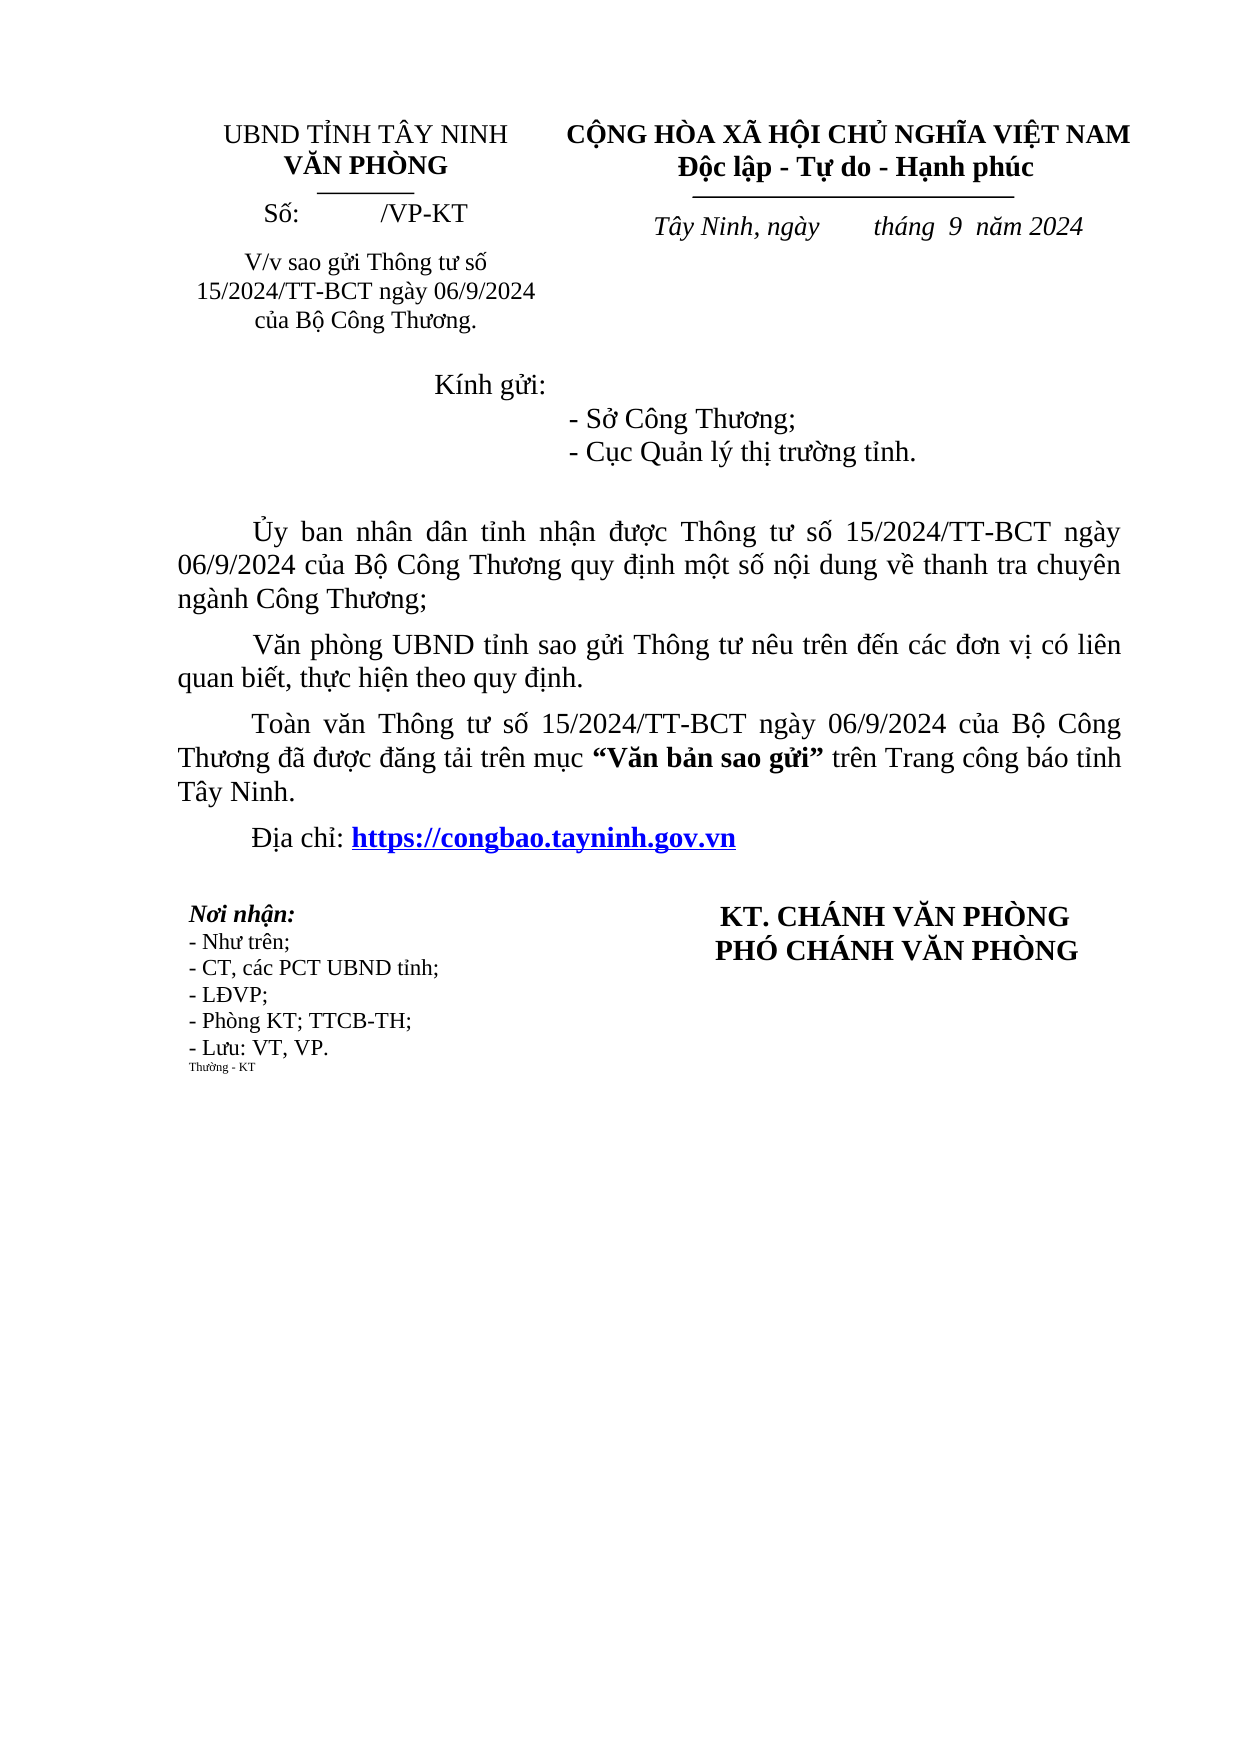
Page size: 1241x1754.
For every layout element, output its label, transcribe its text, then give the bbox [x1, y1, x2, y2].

table_header - Sở Công Thương; - Cục Quản lý thị trường tỉnh. [558, 367, 1133, 468]
table_cell Tây Ninh, ngày tháng 9 năm 2024 [554, 197, 1143, 334]
text Văn phòng UBND tỉnh sao gửi Thông tư nêu trên đến các đơn vị có liên quan biết, thực hiện theo quy định. [177, 627, 1122, 694]
table_header CỘNG HÒA XÃ HỘI CHỦ NGHĨA VIỆT Độc lập - Tự do - Hạnh phúc [554, 118, 1143, 197]
text Toàn văn Thông tư số 15/2024/TT-BCT ngày 06/9/2024 của Bộ Công Thương đã được đăng tải trên mục “Văn bản sao gửi” trên Trang công báo tỉnh Tây Ninh. [177, 707, 1122, 807]
table_header Kính gửi: [177, 367, 557, 468]
table_cell Số: /VP-KT V/v sao gửi Thông tư số 15/2024/TT-BCT ngày 06/9/2024 của Bộ Công Thương. [177, 197, 554, 334]
table_header UBND TỈNH TÂY NINH VĂN PHÒNG [177, 118, 554, 197]
text Địa chỉ: https://congbao.tayninh.gov.vn [177, 820, 1122, 853]
table_header KT. CHÁNH VĂN PHÒNG PHÓ CHÁNH VĂN PHÒNG [613, 899, 1122, 1074]
table_header Nơi nhận: - Như trên; - CT, các PCT UBND tỉnh; - LĐVP; - Phòng KT; TTCB-TH; - Lưu: VT, VP. Thường - KT [177, 899, 613, 1074]
text Ủy ban nhân dân tỉnh nhận được Thông tư số 15/2024/TT-BCT ngày 06/9/2024 của Bộ Công Thương quy định một số nội dung về thanh tra chuyên ngành Công Thương; [177, 514, 1122, 614]
